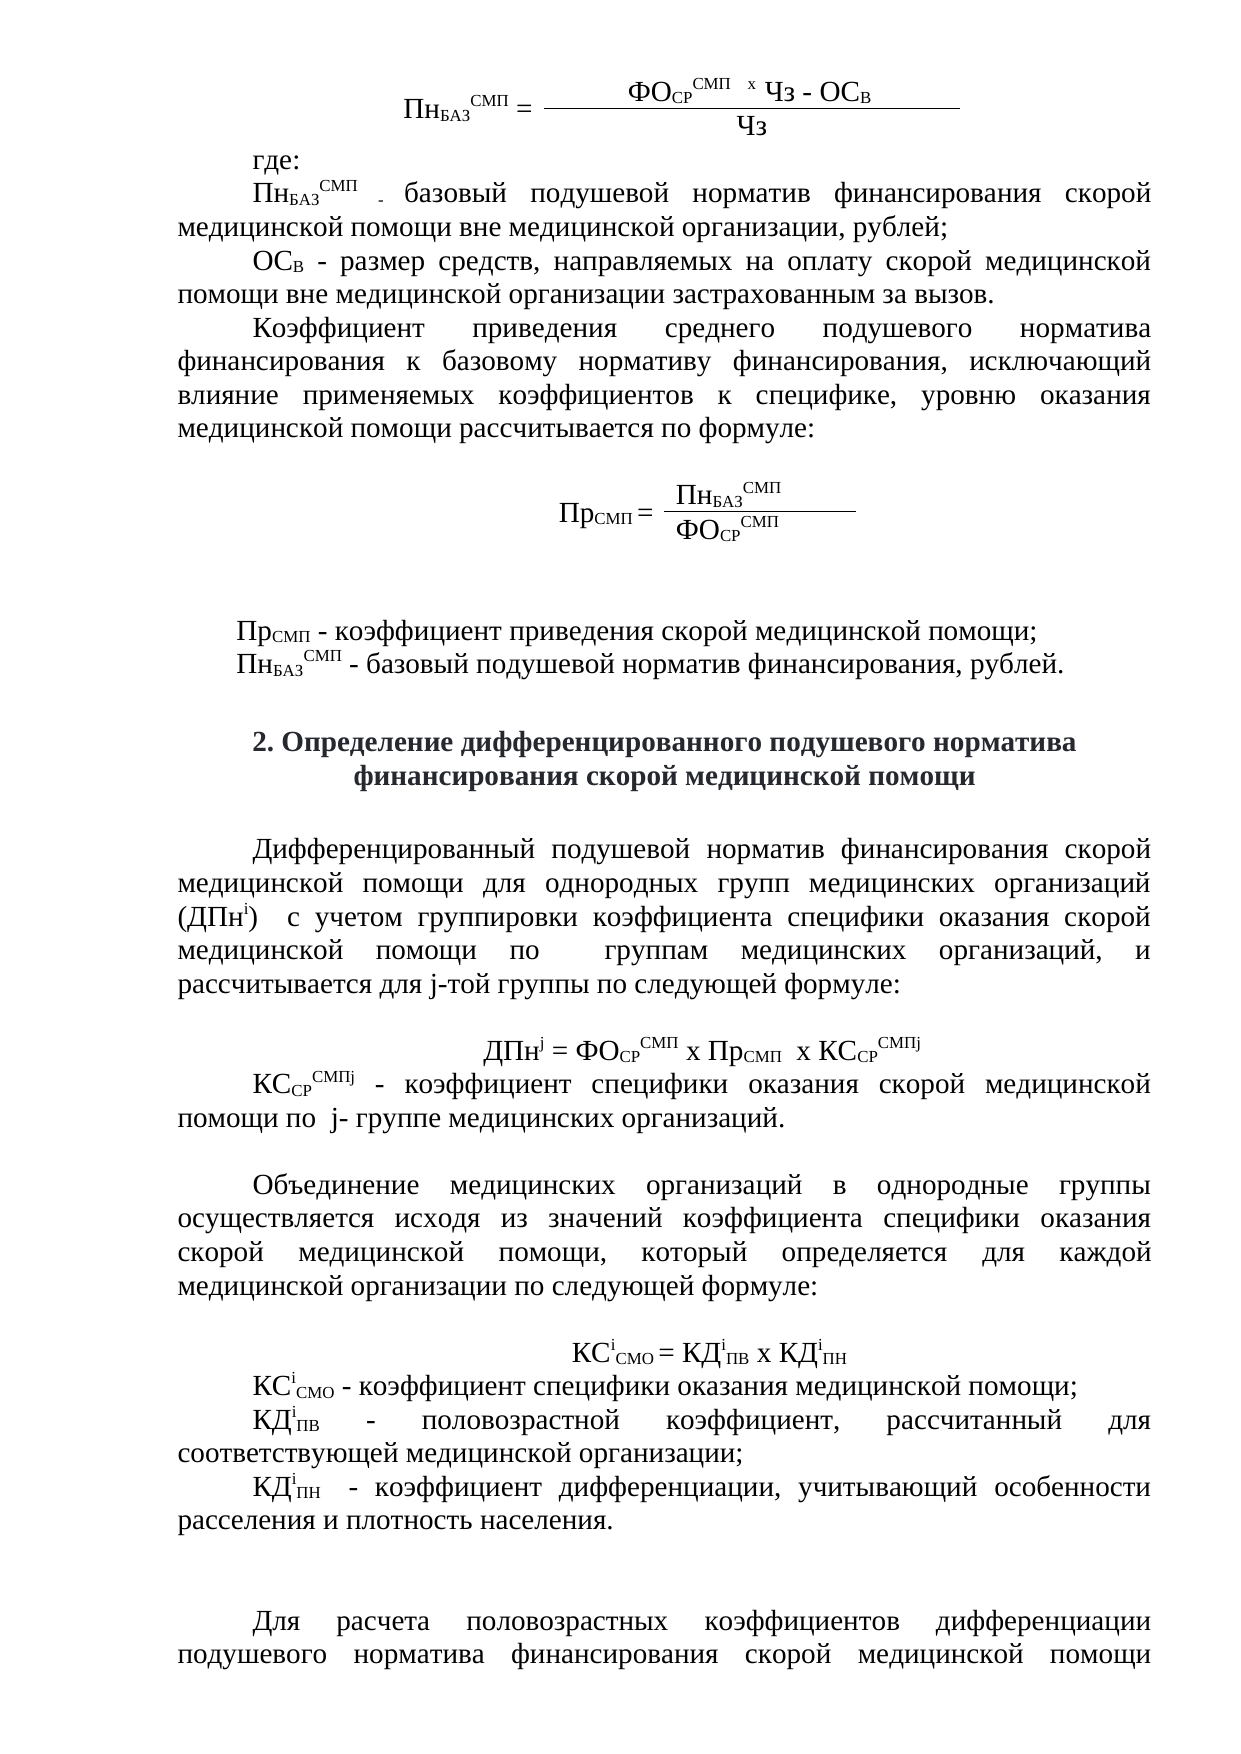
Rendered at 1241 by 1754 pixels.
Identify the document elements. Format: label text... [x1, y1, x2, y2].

table_header ПрСМП = [502, 444, 664, 579]
table_header ПнБАЗСМП [664, 444, 856, 511]
table_header ФОСРСМП х Чз - ОСВ [544, 74, 960, 107]
text ПнБАЗСМП - базовый подушевой норматив финансирования скорой медицинской помощи вне медицинской организации, рублей; [177, 176, 1152, 243]
text ПрСМП - коэффициент приведения скорой медицинской помощи; [177, 613, 1152, 646]
subtitle 2. Определение дифференцированного подушевого норматива финансирования скорой медицинской помощи [177, 724, 1152, 792]
text КДiПН - коэффициент дифференциации, учитывающий особенности расселения и плотность населения. [177, 1469, 1152, 1536]
text ОСВ - размер средств, направляемых на оплату скорой медицинской помощи вне медицинской организации застрахованным за вызов. [177, 243, 1152, 310]
table_header ПнБАЗСМП = [369, 74, 543, 142]
text КСiСМО - коэффициент специфики оказания медицинской помощи; [177, 1368, 1152, 1402]
text ДПнj = ФОСРСМП х ПрСМП х КССРСМПj [177, 1033, 1152, 1066]
text ПнБАЗСМП - базовый подушевой норматив финансирования, рублей. [177, 646, 1152, 680]
text КССРСМПj - коэффициент специфики оказания скорой медицинской помощи по j- группе медицинских организаций. [177, 1066, 1152, 1133]
text КСiСМО = КДiПВ х КДiПН [177, 1335, 1152, 1368]
text Коэффициент приведения среднего подушевого норматива финансирования к базовому нормативу финансирования, исключающий влияние применяемых коэффициентов к специфике, уровню оказания медицинской помощи рассчитывается по формуле: [177, 310, 1152, 444]
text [177, 1603, 1152, 1670]
table_cell ФОСРСМП [664, 512, 856, 579]
text Дифференцированный подушевой норматив финансирования скорой медицинской помощи для однородных групп медицинских организаций (ДПнi) с учетом группировки коэффициента специфики оказания скорой медицинской помощи по группам медицинских организаций, и рассчитывается для j-той группы по следующей формуле: [177, 832, 1152, 999]
text где: [177, 142, 1152, 176]
text Объединение медицинских организаций в однородные группы осуществляется исходя из значений коэффициента специфики оказания скорой медицинской помощи, который определяется для каждой медицинской организации по следующей формуле: [177, 1167, 1152, 1301]
text КДiПВ - половозрастной коэффициент, рассчитанный для соответствующей медицинской организации; [177, 1402, 1152, 1469]
table_cell Чз [544, 109, 960, 142]
